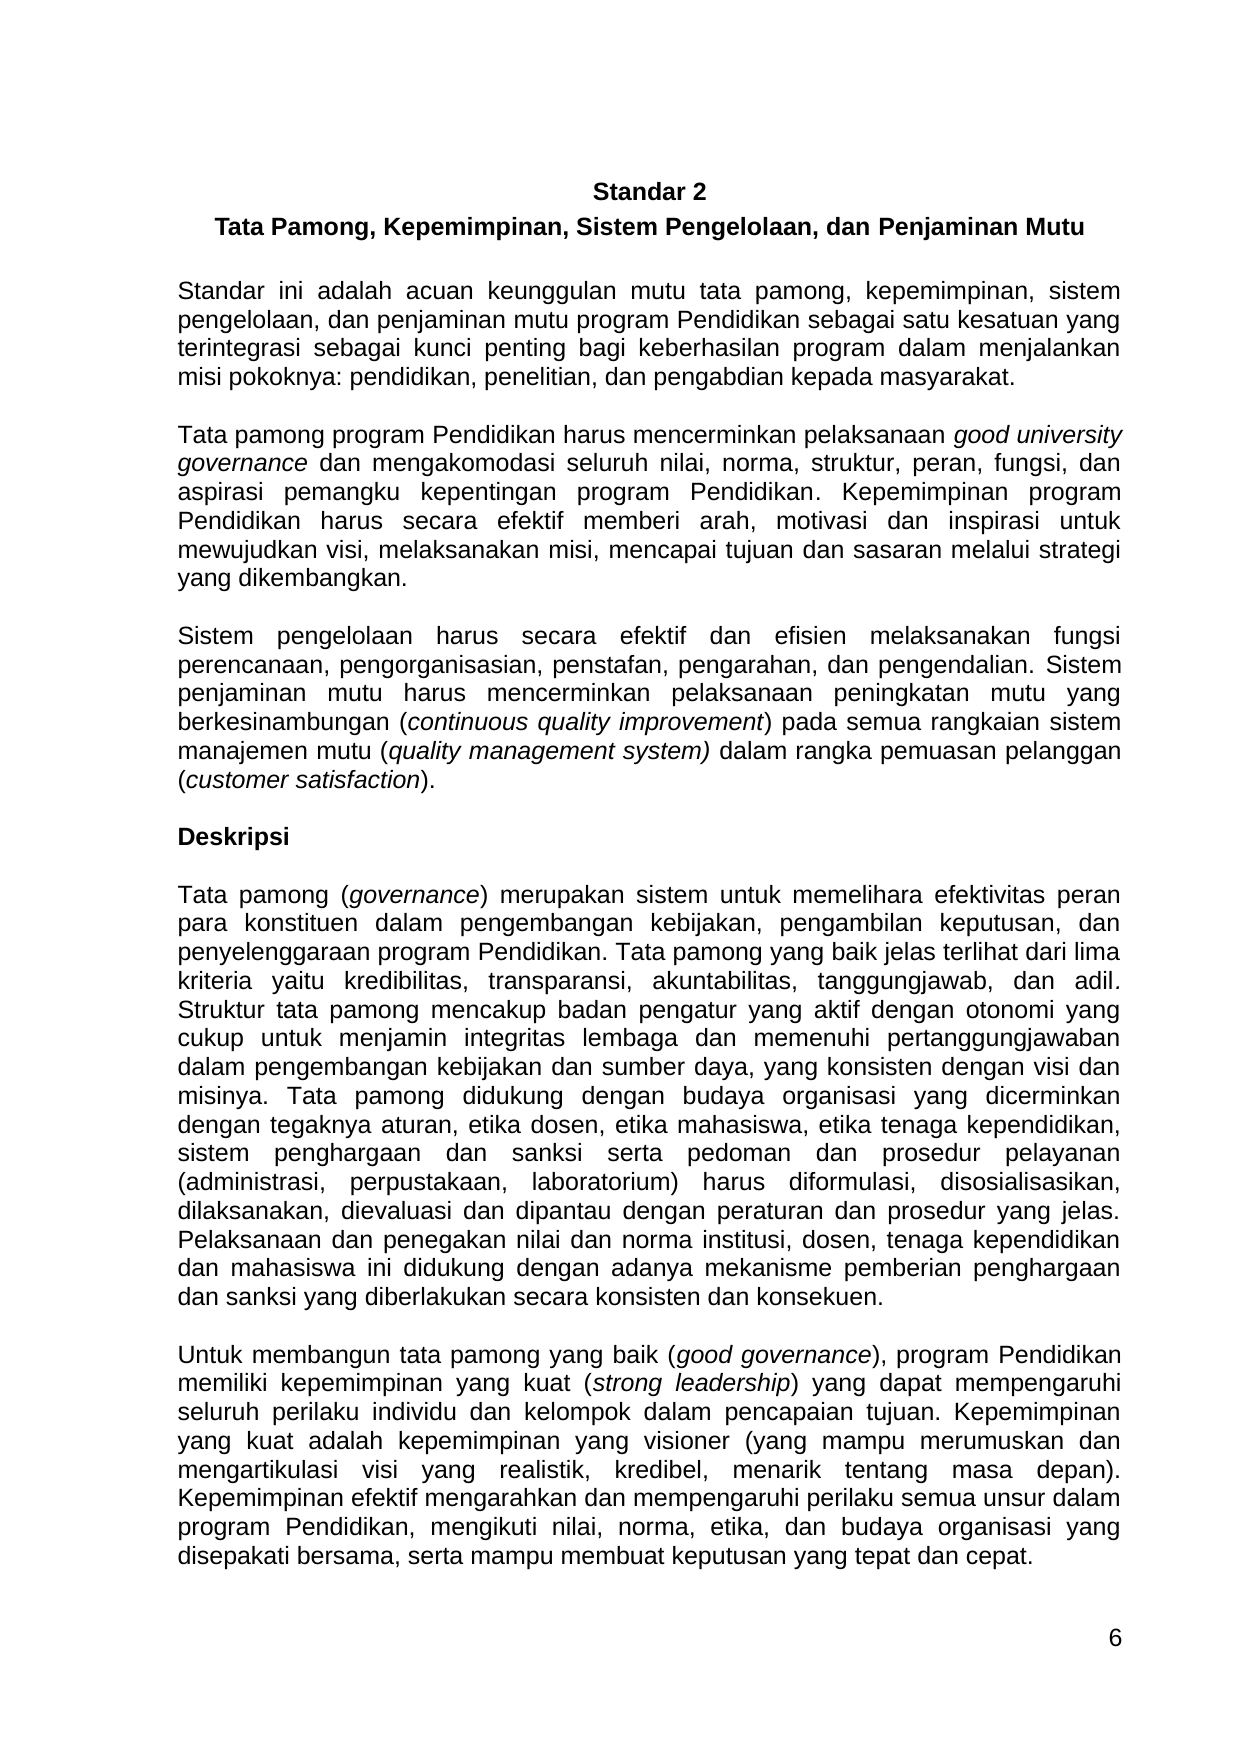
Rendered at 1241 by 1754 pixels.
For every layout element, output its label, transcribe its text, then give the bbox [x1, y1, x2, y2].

text Deskripsi [177, 822, 1122, 851]
text Tata pamong (governance) merupakan sistem untuk memelihara efektivitas peran para konstituen dalam pengembangan kebijakan, pengambilan keputusan, dan penyelenggaraan program Pendidikan. Tata pamong yang baik jelas terlihat dari lima kriteria yaitu kredibilitas, transparansi, akuntabilitas, tanggungjawab, dan adil. Struktur tata pamong mencakup badan pengatur yang aktif dengan otonomi yang cukup untuk menjamin integritas lembaga dan memenuhi pertanggungjawaban dalam pengembangan kebijakan dan sumber daya, yang konsisten dengan visi dan misinya. Tata pamong didukung dengan budaya organisasi yang dicerminkan dengan tegaknya aturan, etika dosen, etika mahasiswa, etika tenaga kependidikan, sistem penghargaan dan sanksi serta pedoman dan prosedur pelayanan (administrasi, perpustakaan, laboratorium) harus diformulasi, disosialisasikan, dilaksanakan, dievaluasi dan dipantau dengan peraturan dan prosedur yang jelas. Pelaksanaan dan penegakan nilai dan norma institusi, dosen, tenaga kependidikan dan mahasiswa ini didukung dengan adanya mekanisme pemberian penghargaan dan sanksi yang diberlakukan secara konsisten dan konsekuen. [177, 880, 1122, 1311]
text Sistem pengelolaan harus secara efektif dan efisien melaksanakan fungsi perencanaan, pengorganisasian, penstafan, pengarahan, dan pengendalian. Sistem penjaminan mutu harus mencerminkan pelaksanaan peningkatan mutu yang berkesinambungan (continuous quality improvement) pada semua rangkaian sistem manajemen mutu (quality management system) dalam rangka pemuasan pelanggan (customer satisfaction). [177, 621, 1122, 793]
subtitle Tata Pamong, Kepemimpinan, Sistem Pengelolaan, dan Penjaminan Mutu [177, 212, 1122, 241]
subtitle Standar 2 [177, 177, 1122, 206]
text Standar ini adalah acuan keunggulan mutu tata pamong, kepemimpinan, sistem pengelolaan, dan penjaminan mutu program Pendidikan sebagai satu kesatuan yang terintegrasi sebagai kunci penting bagi keberhasilan program dalam menjalankan misi pokoknya: pendidikan, penelitian, dan pengabdian kepada masyarakat. [177, 276, 1122, 391]
text Untuk membangun tata pamong yang baik (good governance), program Pendidikan memiliki kepemimpinan yang kuat (strong leadership) yang dapat mempengaruhi seluruh perilaku individu dan kelompok dalam pencapaian tujuan. Kepemimpinan yang kuat adalah kepemimpinan yang visioner (yang mampu merumuskan dan mengartikulasi visi yang realistik, kredibel, menarik tentang masa depan). Kepemimpinan efektif mengarahkan dan mempengaruhi perilaku semua unsur dalam program Pendidikan, mengikuti nilai, norma, etika, dan budaya organisasi yang disepakati bersama, serta mampu membuat keputusan yang tepat dan cepat. [177, 1340, 1122, 1570]
text Tata pamong program Pendidikan harus mencerminkan pelaksanaan good university governance dan mengakomodasi seluruh nilai, norma, struktur, peran, fungsi, dan aspirasi pemangku kepentingan program Pendidikan. Kepemimpinan program Pendidikan harus secara efektif memberi arah, motivasi dan inspirasi untuk mewujudkan visi, melaksanakan misi, mencapai tujuan dan sasaran melalui strategi yang dikembangkan. [177, 420, 1122, 592]
